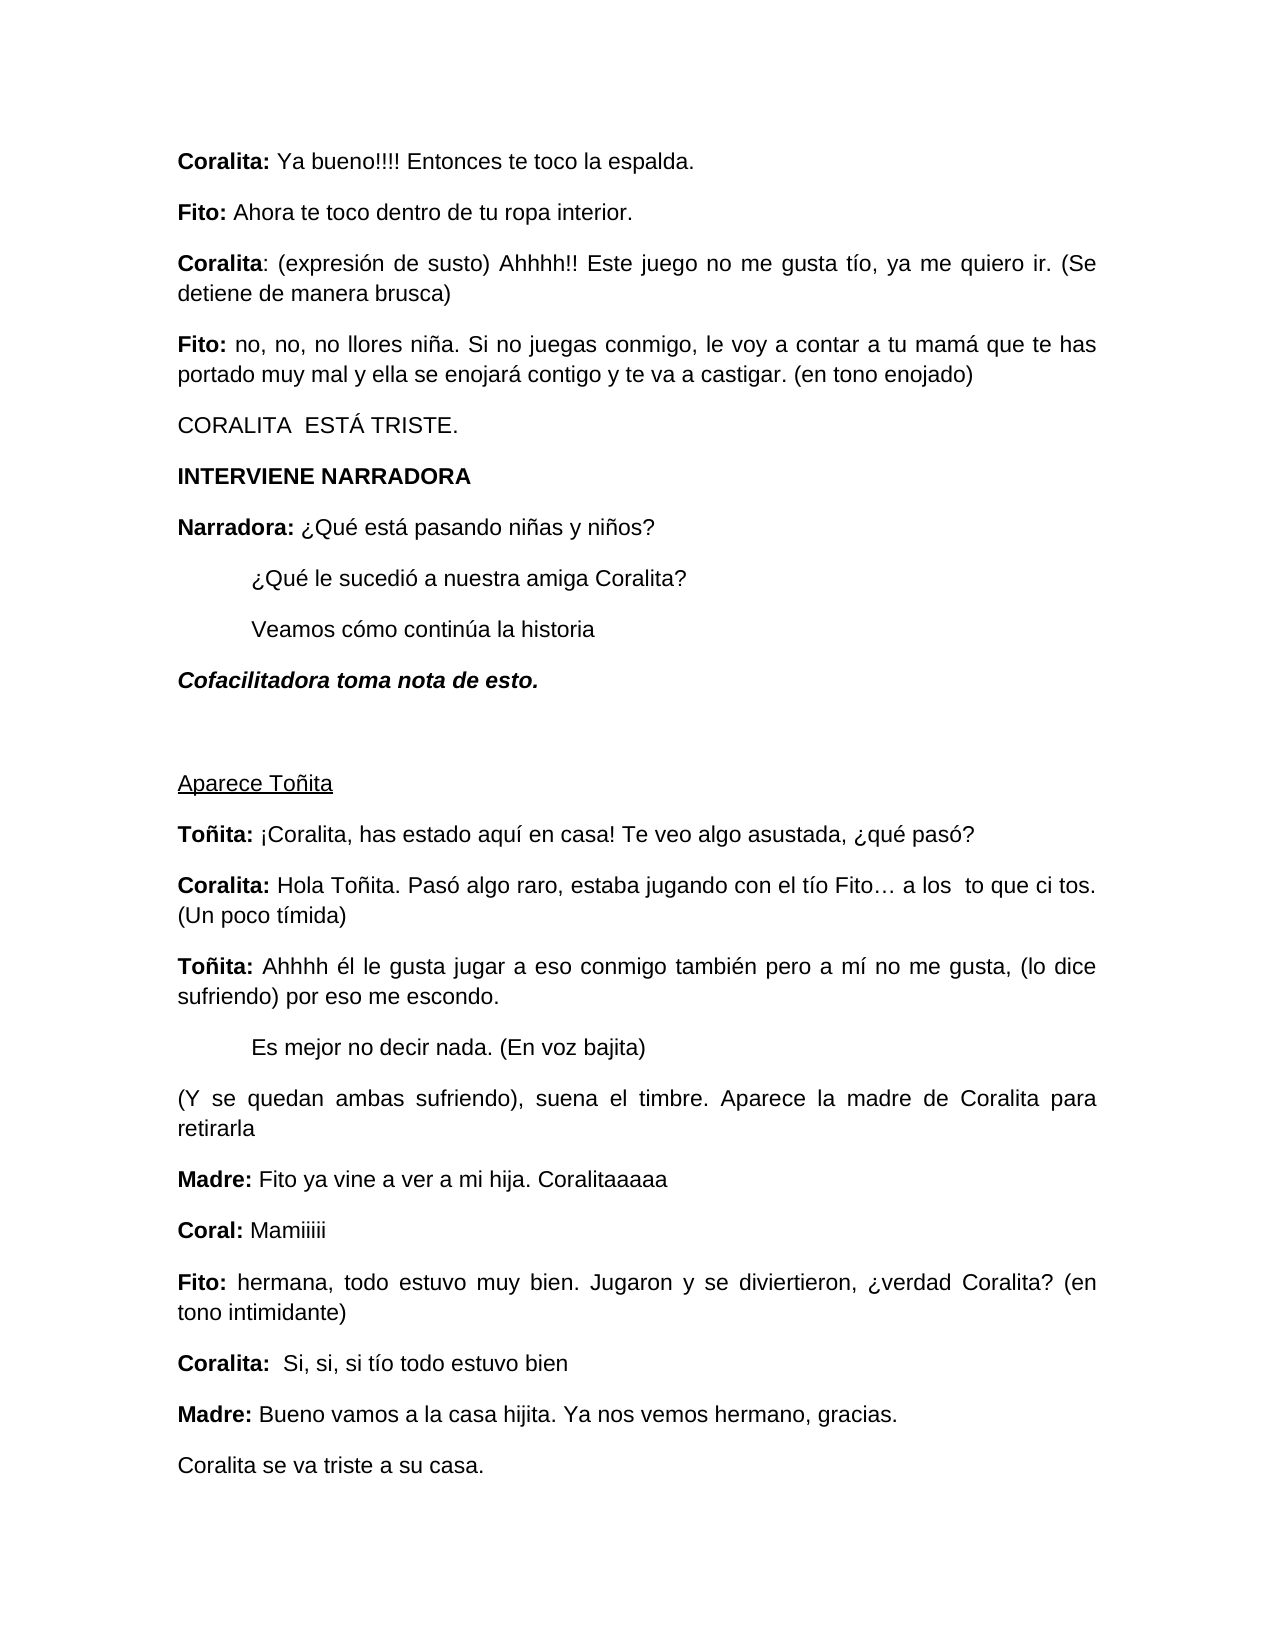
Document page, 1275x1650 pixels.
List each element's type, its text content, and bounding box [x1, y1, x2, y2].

text Coralita: Si, si, si tío todo estuvo bien [177, 1350, 1098, 1376]
text Narradora: ¿Qué está pasando niñas y niños? [177, 514, 1098, 541]
text (Y se quedan ambas sufriendo), suena el timbre. Aparece la madre de Coralita para retirarla [177, 1085, 1098, 1142]
text Cofacilitadora toma nota de esto. [177, 667, 1098, 694]
text Coralita: Ya bueno!!!! Entonces te toco la espalda. [177, 148, 1098, 174]
text INTERVIENE NARRADORA [177, 463, 1098, 489]
text Madre: Bueno vamos a la casa hijita. Ya nos vemos hermano, gracias. [177, 1401, 1098, 1427]
text Madre: Fito ya vine a ver a mi hija. Coralitaaaaa [177, 1166, 1098, 1193]
text Toñita: Ahhhh él le gusta jugar a eso conmigo también pero a mí no me gusta, (lo dice sufriendo) por eso me escondo. [177, 953, 1098, 1009]
text Coralita se va triste a su casa. [177, 1452, 1098, 1478]
text Fito: hermana, todo estuvo muy bien. Jugaron y se diviertieron, ¿verdad Coralita? (en tono intimidante) [177, 1268, 1098, 1325]
text Coralita: Hola Toñita. Pasó algo raro, estaba jugando con el tío Fito… a los to que ci tos. (Un poco tímida) [177, 872, 1098, 928]
text Coral: Mamiiiii [177, 1217, 1098, 1244]
text ¿Qué le sucedió a nuestra amiga Coralita? [177, 565, 1098, 592]
text Es mejor no decir nada. (En voz bajita) [177, 1034, 1098, 1060]
text Fito: Ahora te toco dentro de tu ropa interior. [177, 199, 1098, 225]
text Toñita: ¡Coralita, has estado aquí en casa! Te veo algo asustada, ¿qué pasó? [177, 821, 1098, 847]
text Fito: no, no, no llores niña. Si no juegas conmigo, le voy a contar a tu mamá que te has portado muy mal y ella se enojará contigo y te va a castigar. (en tono enojado) [177, 331, 1098, 387]
text Aparece Toñita [177, 769, 1098, 796]
text Veamos cómo continúa la historia [177, 616, 1098, 643]
text CORALITA ESTÁ TRISTE. [177, 412, 1098, 438]
text Coralita: (expresión de susto) Ahhhh!! Este juego no me gusta tío, ya me quiero ir. (Se detiene de manera brusca) [177, 250, 1098, 306]
